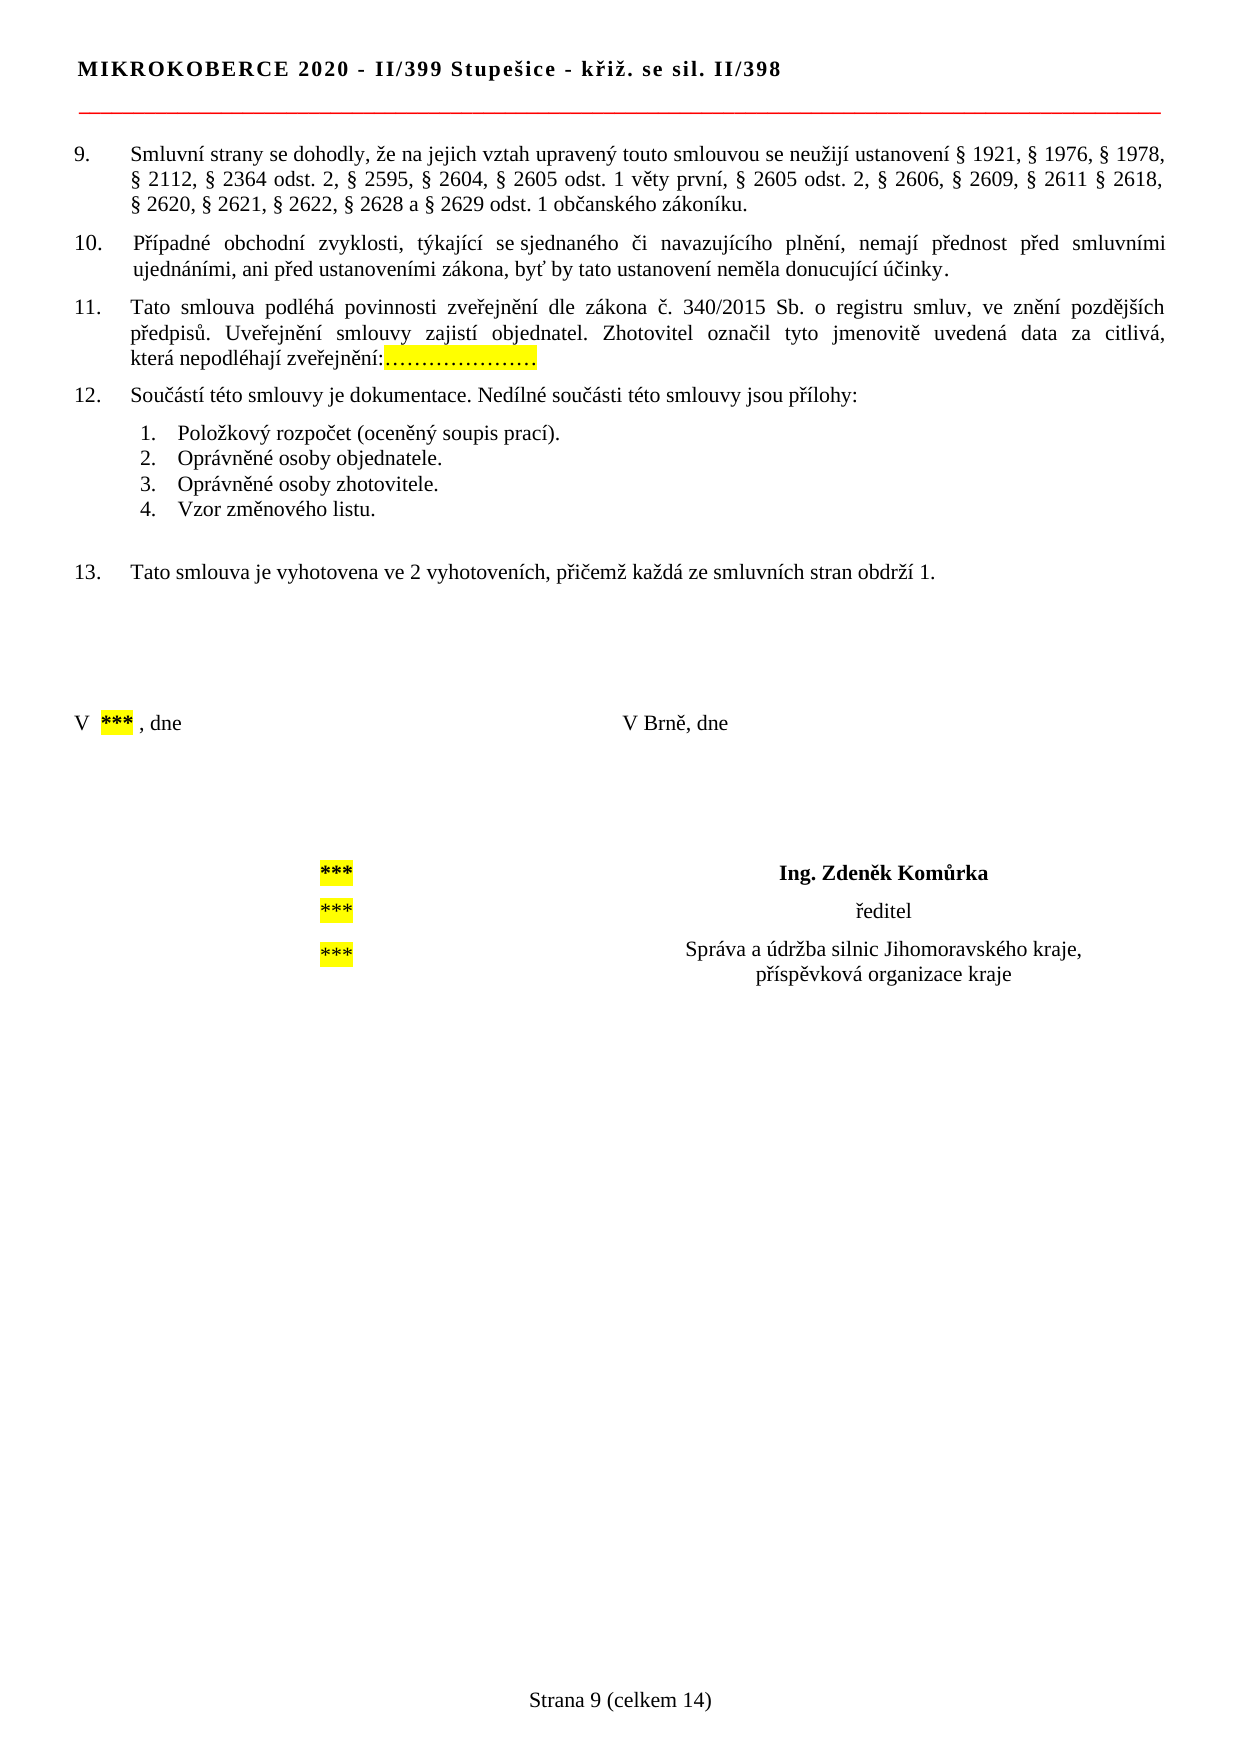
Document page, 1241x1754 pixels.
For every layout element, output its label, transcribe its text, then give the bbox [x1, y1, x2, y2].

list Oprávněné osoby objednatele. [140, 445, 1167, 471]
table_header V Brně, dne [611, 710, 1159, 823]
list Položkový rozpočet (oceněný soupis prací). [140, 420, 1167, 445]
list Tato smlouva je vyhotovena ve 2 vyhotoveních, přičemž každá ze smluvních stran obdrží 1. [74, 559, 1167, 584]
table_cell Správa a údržba silnic Jihomoravského kraje, příspěvková organizace kraje [610, 936, 1157, 986]
list Oprávněné osoby zhotovitele. [140, 471, 1167, 496]
table_cell *** [63, 936, 610, 986]
list Součástí této smlouvy je dokumentace. Nedílné součásti této smlouvy jsou přílohy: [74, 382, 1167, 408]
table_header *** [63, 860, 610, 898]
list Případné obchodní zvyklosti, týkající se sjednaného či navazujícího plnění, nemají přednost před smluvními ujednáními, ani před ustanoveními zákona, byť by tato ustanovení neměla donucující účinky. [74, 229, 1167, 282]
list Tato smlouva podléhá povinnosti zveřejnění dle zákona č. 340/2015 Sb. o registru smluv, ve znění pozdějších předpisů. Uveřejnění smlouvy zajistí objednatel. Zhotovitel označil tyto jmenovitě uvedená data za citlivá, která nepodléhají zveřejnění:………………… [74, 294, 1167, 370]
table_header Ing. Zdeněk Komůrka [610, 860, 1157, 898]
table_header V *** , dne [63, 710, 611, 823]
list Vzor změnového listu. [140, 496, 1167, 521]
table_cell ředitel [610, 898, 1157, 936]
list Smluvní strany se dohodly, že na jejich vztah upravený touto smlouvou se neužijí ustanovení § 1921, § 1976, § 1978, § 2112, § 2364 odst. 2, § 2595, § 2604, § 2605 odst. 1 věty první, § 2605 odst. 2, § 2606, § 2609, § 2611 § 2618, § 2620, § 2621, § 2622, § 2628 a § 2629 odst. 1 občanského zákoníku. [74, 141, 1167, 217]
table_cell *** [63, 898, 610, 936]
